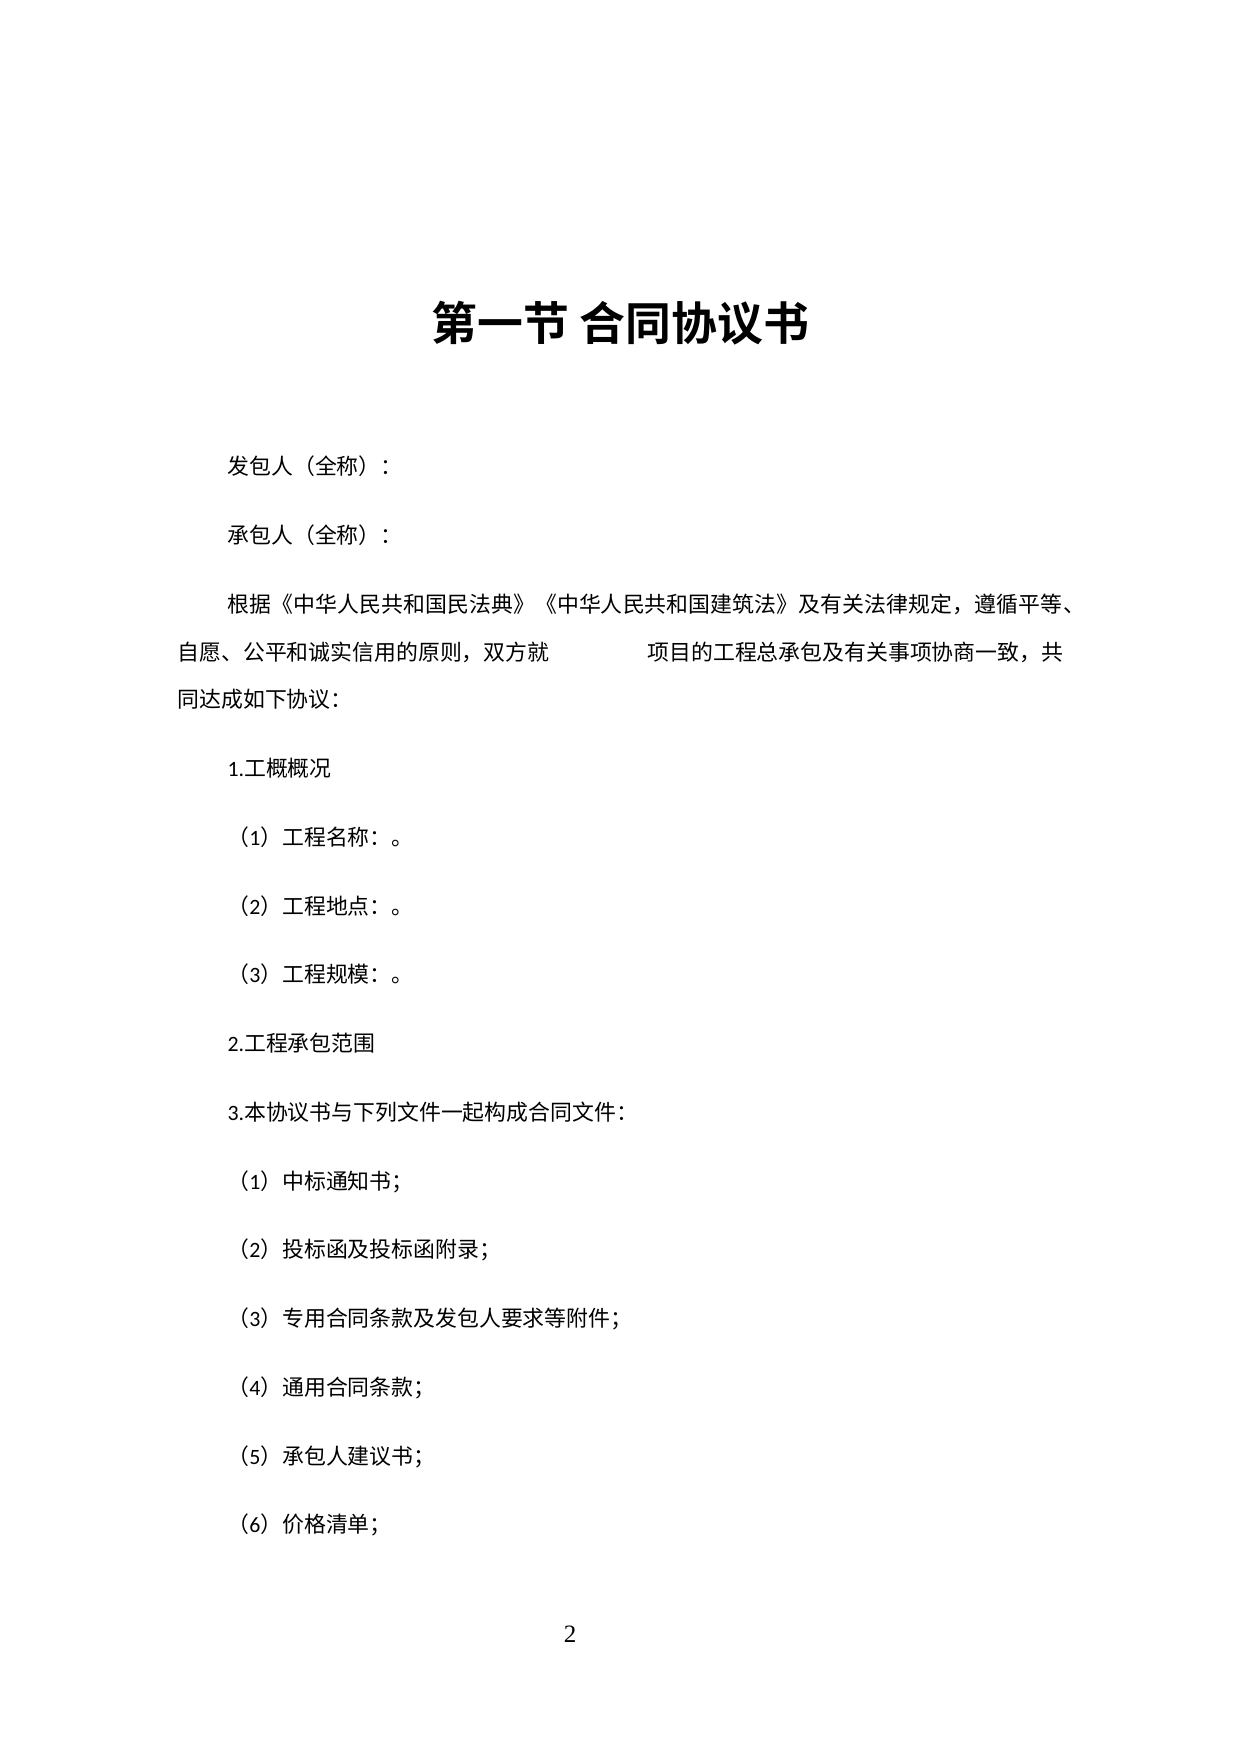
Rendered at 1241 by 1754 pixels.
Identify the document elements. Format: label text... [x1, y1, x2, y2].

list 中标通知书； [177, 1151, 1063, 1199]
list 价格清单； [177, 1494, 1063, 1542]
list 承包人建议书； [177, 1426, 1063, 1474]
text 根据《中华人民共和国民法典》《中华人民共和国建筑法》及有关法律规定，遵循平等、自愿、公平和诚实信用的原则，双方就 项目的工程总承包及有关事项协商一致，共同达成如下协议： [177, 574, 1063, 717]
text 第一节 合同协议书 [177, 288, 1063, 354]
text 1.工概概况 [177, 738, 1063, 786]
list 工程名称：。 [177, 807, 1063, 855]
text 2.工程承包范围 [177, 1013, 1063, 1061]
text 发包人（全称）： [177, 436, 1063, 484]
text 承包人（全称）： [177, 505, 1063, 553]
list 专用合同条款及发包人要求等附件； [177, 1288, 1063, 1336]
list 通用合同条款； [177, 1357, 1063, 1405]
text 3.本协议书与下列文件一起构成合同文件： [177, 1082, 1063, 1130]
list 投标函及投标函附录； [177, 1219, 1063, 1267]
list 工程规模：。 [177, 944, 1063, 992]
list 工程地点：。 [177, 876, 1063, 924]
